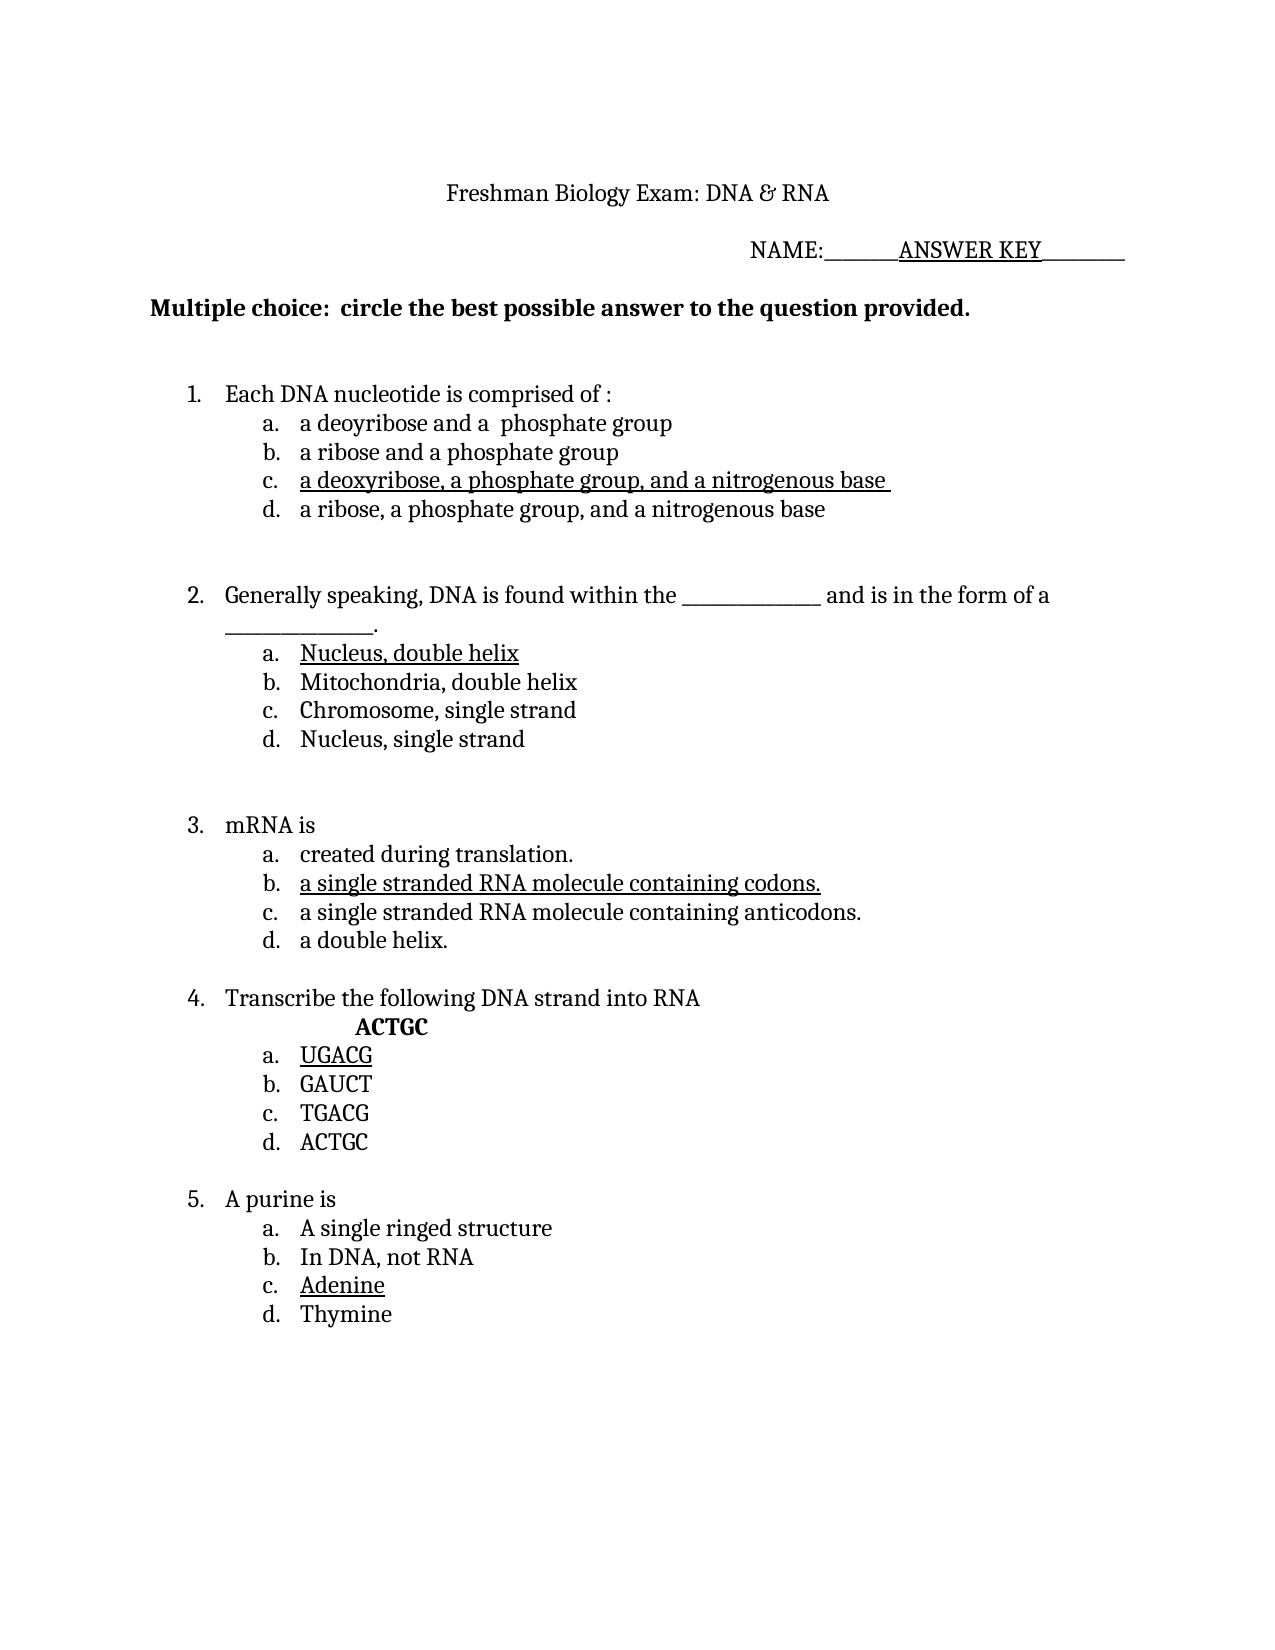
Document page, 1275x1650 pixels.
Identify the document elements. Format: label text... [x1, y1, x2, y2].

list a ribose, a phosphate group, and a nitrogenous base [262, 495, 1125, 524]
list GAUCT [262, 1070, 1125, 1099]
list a deoyribose and a phosphate group [262, 409, 1125, 437]
list a deoxyribose, a phosphate group, and a nitrogenous base [262, 466, 1125, 495]
list A single ringed structure [262, 1214, 1125, 1242]
list In DNA, not RNA [262, 1242, 1125, 1271]
text Multiple choice: circle the best possible answer to the question provided. [150, 294, 1125, 322]
text Freshman Biology Exam: DNA & RNA [150, 179, 1125, 207]
list Nucleus, single strand [262, 725, 1125, 754]
list Nucleus, double helix [262, 639, 1125, 667]
list UGACG [262, 1041, 1125, 1070]
list ACTGC [262, 1127, 1125, 1156]
list Mitochondria, double helix [262, 667, 1125, 696]
list a single stranded RNA molecule containing codons. [262, 869, 1125, 897]
list a double helix. [262, 926, 1125, 955]
list A purine is [187, 1185, 1125, 1214]
list Transcribe the following DNA strand into RNA [187, 984, 1125, 1012]
list a ribose and a phosphate group [262, 437, 1125, 466]
list created during translation. [262, 840, 1125, 869]
text NAME:________ANSWER KEY_________ [150, 236, 1125, 265]
list Thymine [262, 1300, 1125, 1329]
list Chromosome, single strand [262, 696, 1125, 725]
list mRNA is [187, 811, 1125, 840]
list TGACG [262, 1099, 1125, 1127]
list a single stranded RNA molecule containing anticodons. [262, 897, 1125, 926]
list Generally speaking, DNA is found within the _______________ and is in the form of a ________________. [187, 581, 1125, 639]
list ACTGC [300, 1012, 1125, 1041]
list Each DNA nucleotide is comprised of : [187, 380, 1125, 409]
list Adenine [262, 1271, 1125, 1300]
